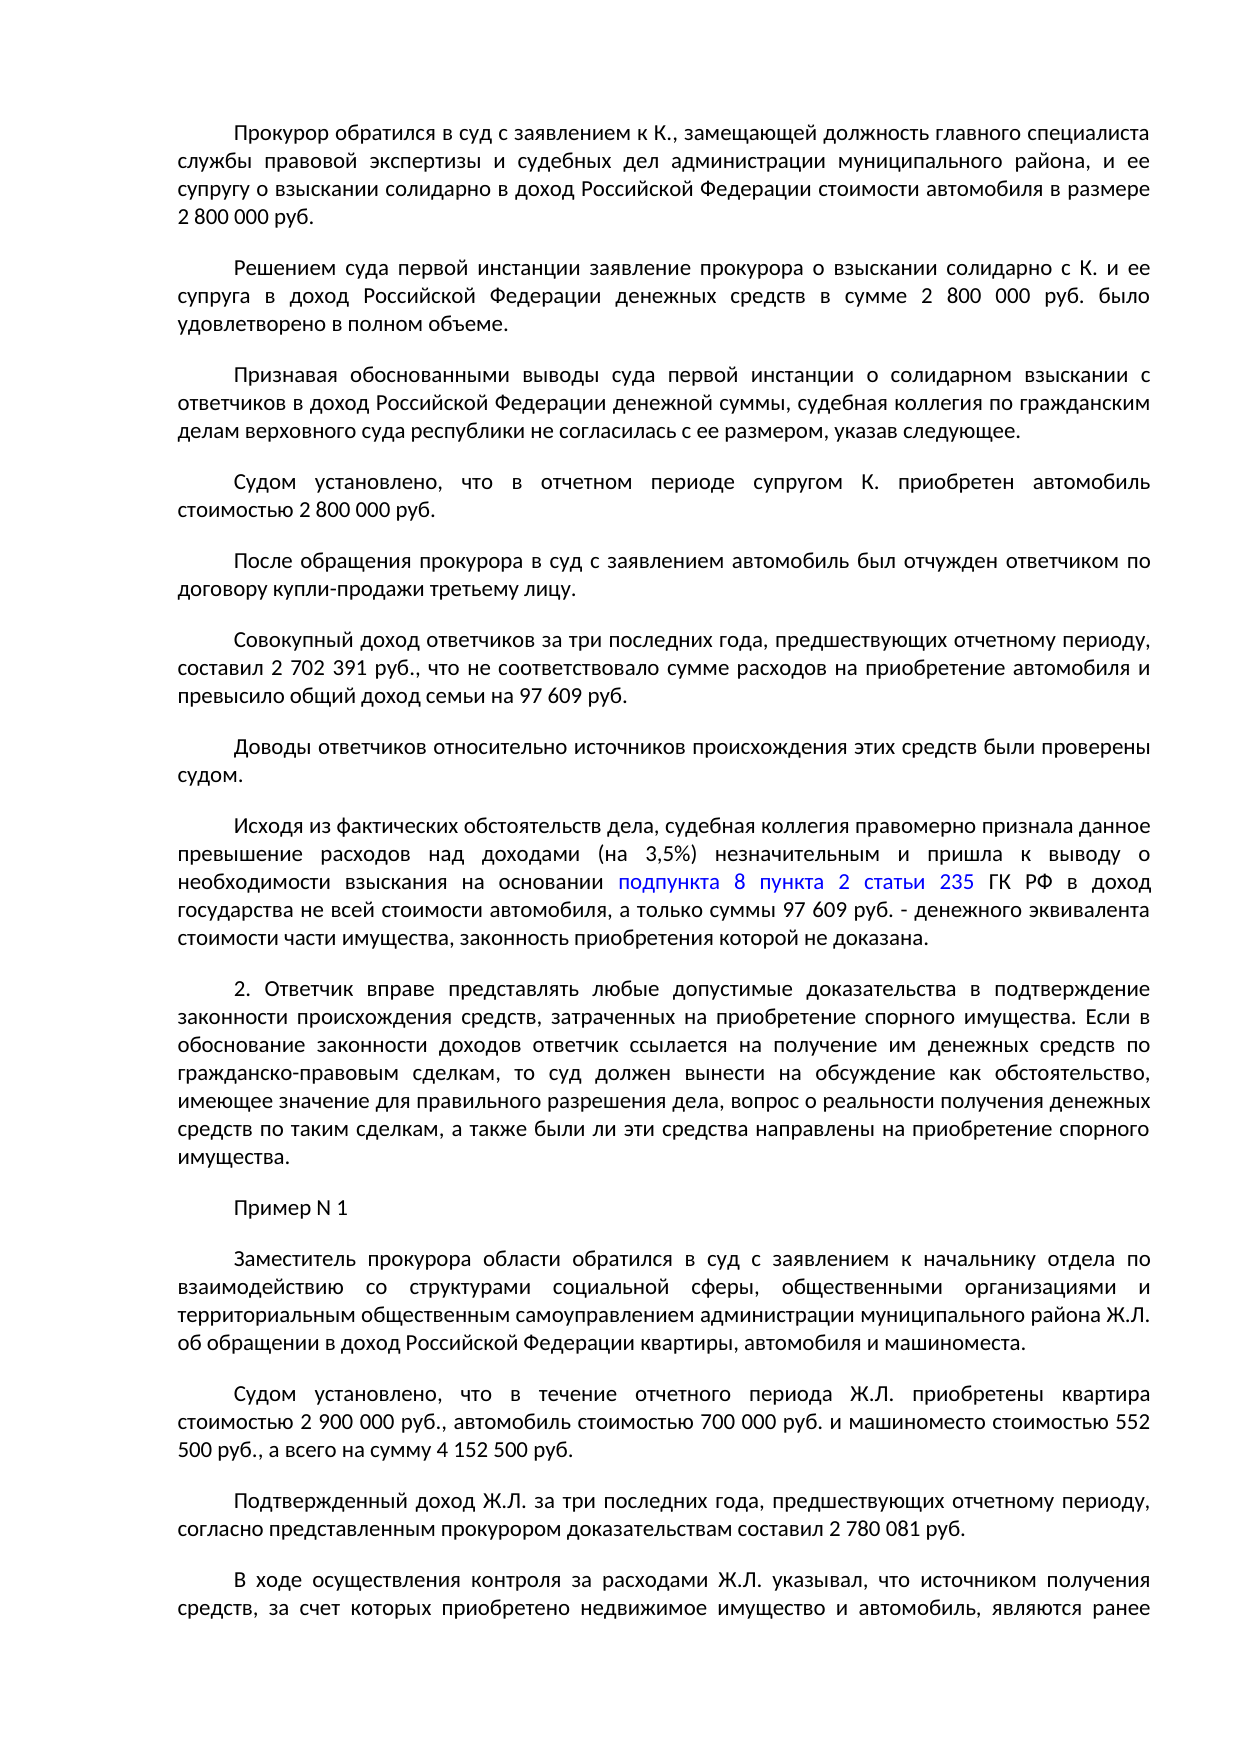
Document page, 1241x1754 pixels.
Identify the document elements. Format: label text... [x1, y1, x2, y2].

text Пример N 1 [177, 1193, 1152, 1221]
text После обращения прокурора в суд с заявлением автомобиль был отчужден ответчиком по договору купли-продажи третьему лицу. [177, 546, 1152, 602]
text Прокурор обратился в суд с заявлением к К., замещающей должность главного специалиста службы правовой экспертизы и судебных дел администрации муниципального района, и ее супругу о взыскании солидарно в доход Российской Федерации стоимости автомобиля в размере 2 800 000 руб. [177, 118, 1152, 230]
text Подтвержденный доход Ж.Л. за три последних года, предшествующих отчетному периоду, согласно представленным прокурором доказательствам составил 2 780 081 руб. [177, 1486, 1152, 1542]
text Совокупный доход ответчиков за три последних года, предшествующих отчетному периоду, составил 2 702 391 руб., что не соответствовало сумме расходов на приобретение автомобиля и превысило общий доход семьи на 97 609 руб. [177, 625, 1152, 709]
text Судом установлено, что в течение отчетного периода Ж.Л. приобретены квартира стоимостью 2 900 000 руб., автомобиль стоимостью 700 000 руб. и машиноместо стоимостью 552 500 руб., а всего на сумму 4 152 500 руб. [177, 1379, 1152, 1463]
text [177, 1565, 1152, 1621]
text Решением суда первой инстанции заявление прокурора о взыскании солидарно с К. и ее супруга в доход Российской Федерации денежных средств в сумме 2 800 000 руб. было удовлетворено в полном объеме. [177, 253, 1152, 337]
text Исходя из фактических обстоятельств дела, судебная коллегия правомерно признала данное превышение расходов над доходами (на 3,5%) незначительным и пришла к выводу о необходимости взыскания на основании подпункта 8 пункта 2 статьи 235 ГК РФ в доход государства не всей стоимости автомобиля, а только суммы 97 609 руб. - денежного эквивалента стоимости части имущества, законность приобретения которой не доказана. [177, 811, 1152, 951]
text 2. Ответчик вправе представлять любые допустимые доказательства в подтверждение законности происхождения средств, затраченных на приобретение спорного имущества. Если в обоснование законности доходов ответчик ссылается на получение им денежных средств по гражданско-правовым сделкам, то суд должен вынести на обсуждение как обстоятельство, имеющее значение для правильного разрешения дела, вопрос о реальности получения денежных средств по таким сделкам, а также были ли эти средства направлены на приобретение спорного имущества. [177, 974, 1152, 1170]
text Доводы ответчиков относительно источников происхождения этих средств были проверены судом. [177, 732, 1152, 788]
text Судом установлено, что в отчетном периоде супругом К. приобретен автомобиль стоимостью 2 800 000 руб. [177, 467, 1152, 523]
text Признавая обоснованными выводы суда первой инстанции о солидарном взыскании с ответчиков в доход Российской Федерации денежной суммы, судебная коллегия по гражданским делам верховного суда республики не согласилась с ее размером, указав следующее. [177, 360, 1152, 444]
text Заместитель прокурора области обратился в суд с заявлением к начальнику отдела по взаимодействию со структурами социальной сферы, общественными организациями и территориальным общественным самоуправлением администрации муниципального района Ж.Л. об обращении в доход Российской Федерации квартиры, автомобиля и машиноместа. [177, 1244, 1152, 1356]
